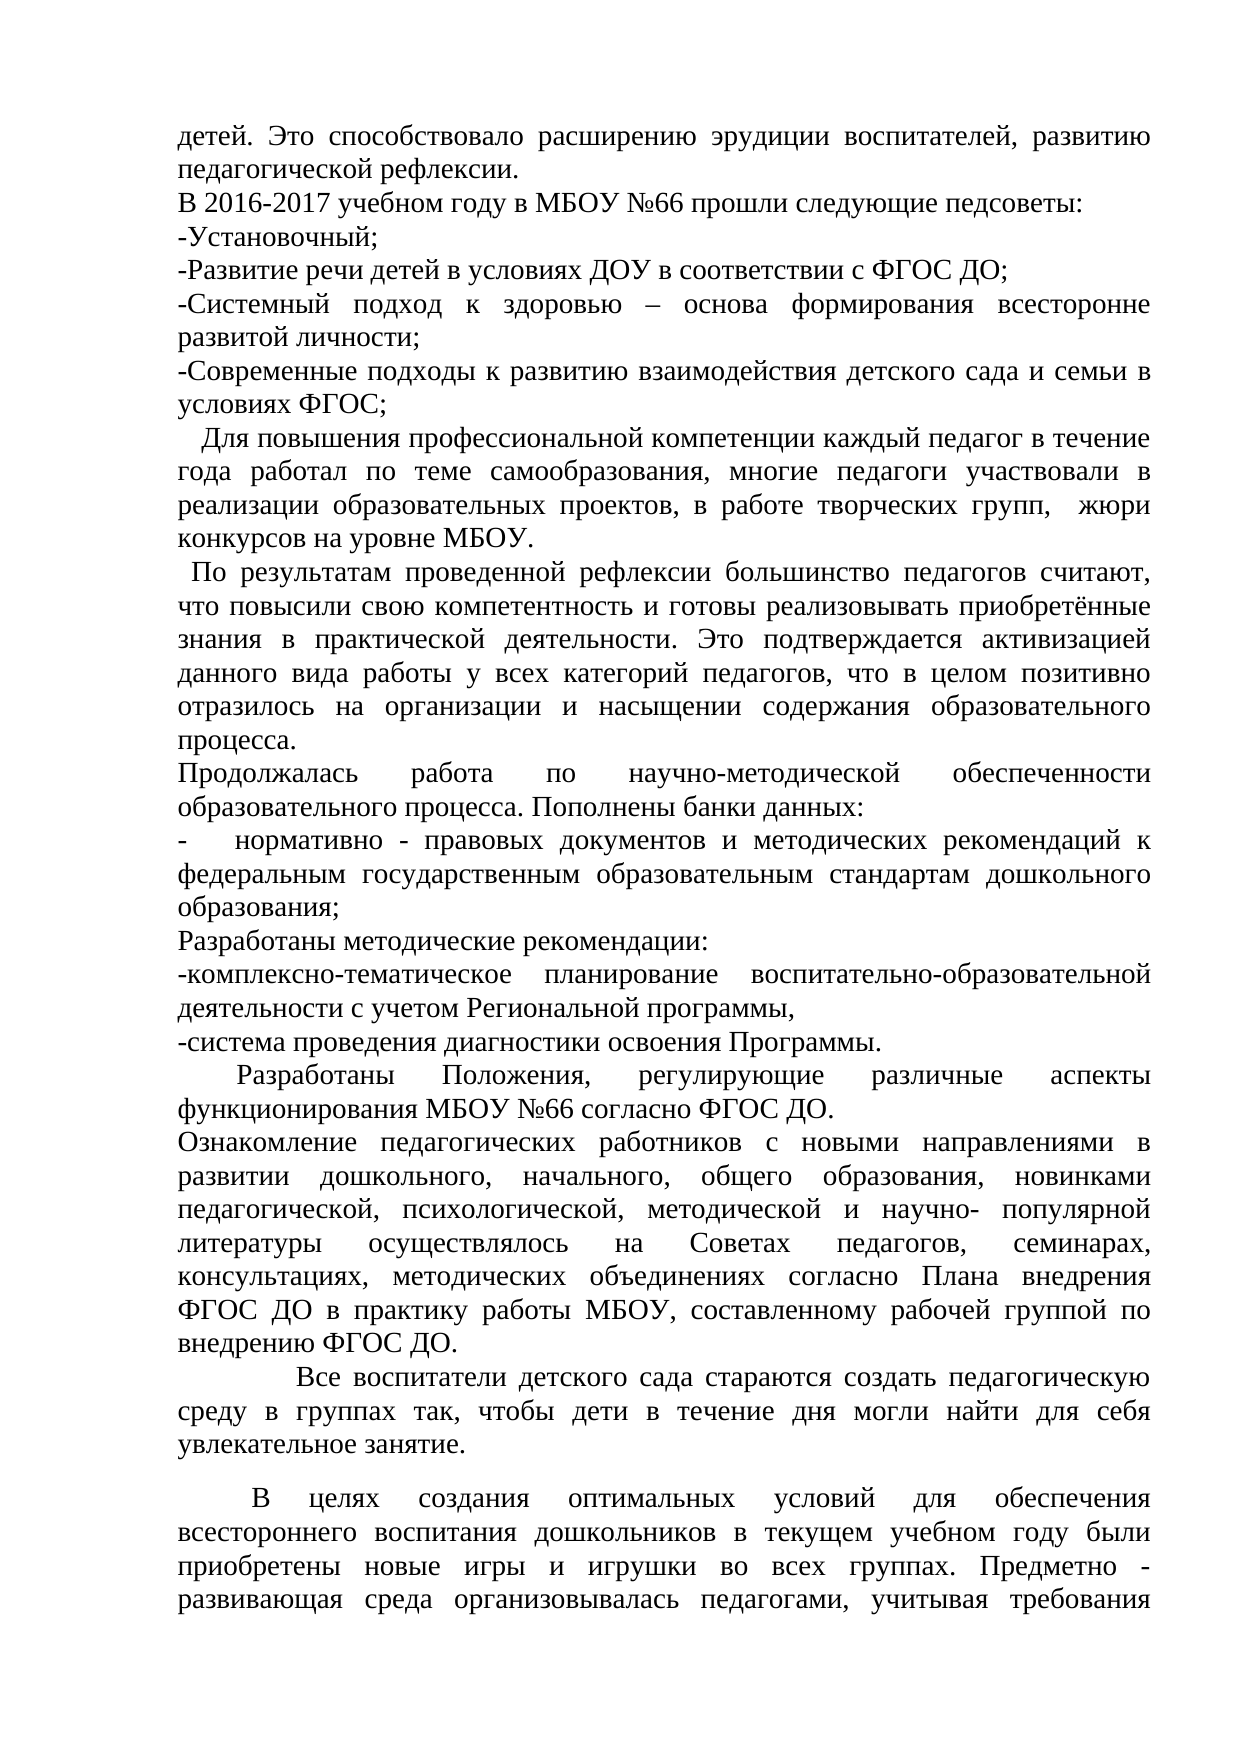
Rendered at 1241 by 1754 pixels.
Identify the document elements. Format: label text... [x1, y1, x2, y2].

text Разработаны Положения, регулирующие различные аспекты функционирования МБОУ №66 согласно ФГОС ДО. [177, 1057, 1152, 1124]
text -комплексно-тематическое планирование воспитательно-образовательной деятельности с учетом Региональной программы, [177, 957, 1152, 1024]
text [177, 1481, 1152, 1615]
text -Развитие речи детей в условиях ДОУ в соответствии с ФГОС ДО; [177, 252, 1152, 286]
text Ознакомление педагогических работников с новыми направлениями в развитии дошкольного, начального, общего образования, новинками педагогической, психологической, методической и научно- популярной литературы осуществлялось на Советах педагогов, семинарах, консультациях, методических объединениях согласно Плана внедрения ФГОС ДО в практику работы МБОУ, составленному рабочей группой по внедрению ФГОС ДО. [177, 1124, 1152, 1359]
text -Системный подход к здоровью – основа формирования всесторонне развитой личности; [177, 286, 1152, 353]
text Разработаны методические рекомендации: [177, 923, 1152, 957]
text Для повышения профессиональной компетенции каждый педагог в течение года работал по теме самообразования, многие педагоги участвовали в реализации образовательных проектов, в работе творческих групп, жюри конкурсов на уровне МБОУ. [177, 420, 1152, 554]
text - нормативно - правовых документов и методических рекомендаций к федеральным государственным образовательным стандартам дошкольного образования; [177, 822, 1152, 923]
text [177, 118, 1152, 185]
text Все воспитатели детского сада стараются создать педагогическую среду в группах так, чтобы дети в течение дня могли найти для себя увлекательное занятие. [177, 1359, 1152, 1460]
text Продолжалась работа по научно-методической обеспеченности образовательного процесса. Пополнены банки данных: [177, 755, 1152, 822]
text -Установочный; [177, 219, 1152, 252]
text По результатам проведенной рефлексии большинство педагогов считают, что повысили свою компетентность и готовы реализовывать приобретённые знания в практической деятельности. Это подтверждается активизацией данного вида работы у всех категорий педагогов, что в целом позитивно отразилось на организации и насыщении содержания образовательного процесса. [177, 554, 1152, 755]
text -система проведения диагностики освоения Программы. [177, 1024, 1152, 1057]
text -Современные подходы к развитию взаимодействия детского сада и семьи в условиях ФГОС; [177, 353, 1152, 420]
text В 2016-2017 учебном году в МБОУ №66 прошли следующие педсоветы: [177, 185, 1152, 219]
